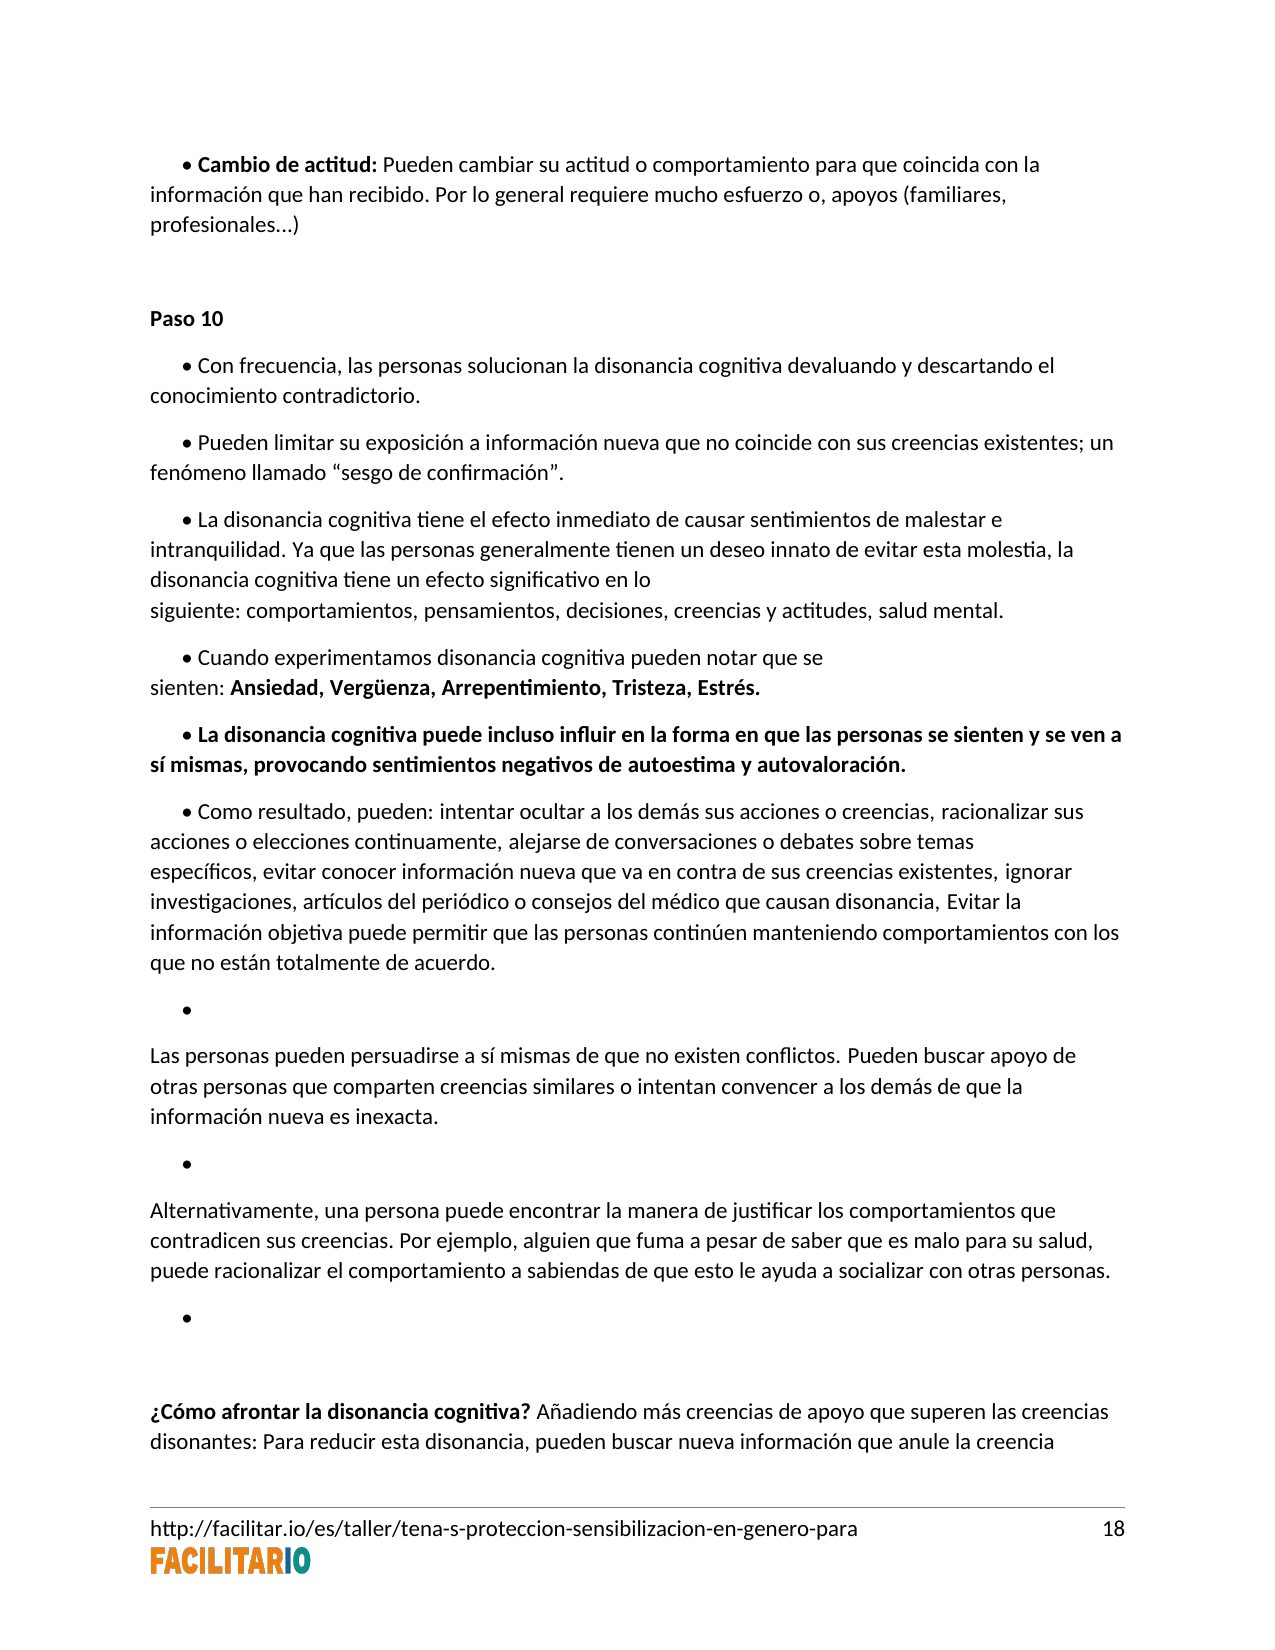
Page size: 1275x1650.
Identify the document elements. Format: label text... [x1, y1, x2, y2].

text • Pueden limitar su exposición a información nueva que no coincide con sus creencias existentes; un fenómeno llamado “sesgo de confirmación”. [150, 428, 1125, 486]
text • [150, 1149, 1125, 1177]
text • [150, 995, 1125, 1023]
text • Con frecuencia, las personas solucionan la disonancia cognitiva devaluando y descartando el conocimiento contradictorio. [150, 351, 1125, 409]
text • La disonancia cognitiva tiene el efecto inmediato de causar sentimientos de malestar e intranquilidad. Ya que las personas generalmente tienen un deseo innato de evitar esta molestia, la disonancia cognitiva tiene un efecto significativo en lo siguiente: comportamientos, pensamientos, decisiones, creencias y actitudes, salud mental. [150, 505, 1125, 624]
text • Como resultado, pueden: intentar ocultar a los demás sus acciones o creencias, racionalizar sus acciones o elecciones continuamente, alejarse de conversaciones o debates sobre temas específicos, evitar conocer información nueva que va en contra de sus creencias existentes, ignorar investigaciones, artículos del periódico o consejos del médico que causan disonancia, Evitar la información objetiva puede permitir que las personas continúen manteniendo comportamientos con los que no están totalmente de acuerdo. [150, 797, 1125, 976]
text • [150, 1303, 1125, 1331]
text Paso 10 [150, 304, 1125, 332]
text Las personas pueden persuadirse a sí mismas de que no existen conflictos. Pueden buscar apoyo de otras personas que comparten creencias similares o intentan convencer a los demás de que la información nueva es inexacta. [150, 1042, 1125, 1130]
picture [145, 1544, 315, 1576]
text • Cuando experimentamos disonancia cognitiva pueden notar que se sienten: Ansiedad, Vergüenza, Arrepentimiento, Tristeza, Estrés. [150, 643, 1125, 701]
text • Cambio de actitud: Pueden cambiar su actitud o comportamiento para que coincida con la información que han recibido. Por lo general requiere mucho esfuerzo o, apoyos (familiares, profesionales...) [150, 150, 1125, 238]
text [150, 1397, 1125, 1455]
text • La disonancia cognitiva puede incluso influir en la forma en que las personas se sienten y se ven a sí mismas, provocando sentimientos negativos de autoestima y autovaloración. [150, 720, 1125, 778]
text Alternativamente, una persona puede encontrar la manera de justificar los comportamientos que contradicen sus creencias. Por ejemplo, alguien que fuma a pesar de saber que es malo para su salud, puede racionalizar el comportamiento a sabiendas de que esto le ayuda a socializar con otras personas. [150, 1196, 1125, 1284]
